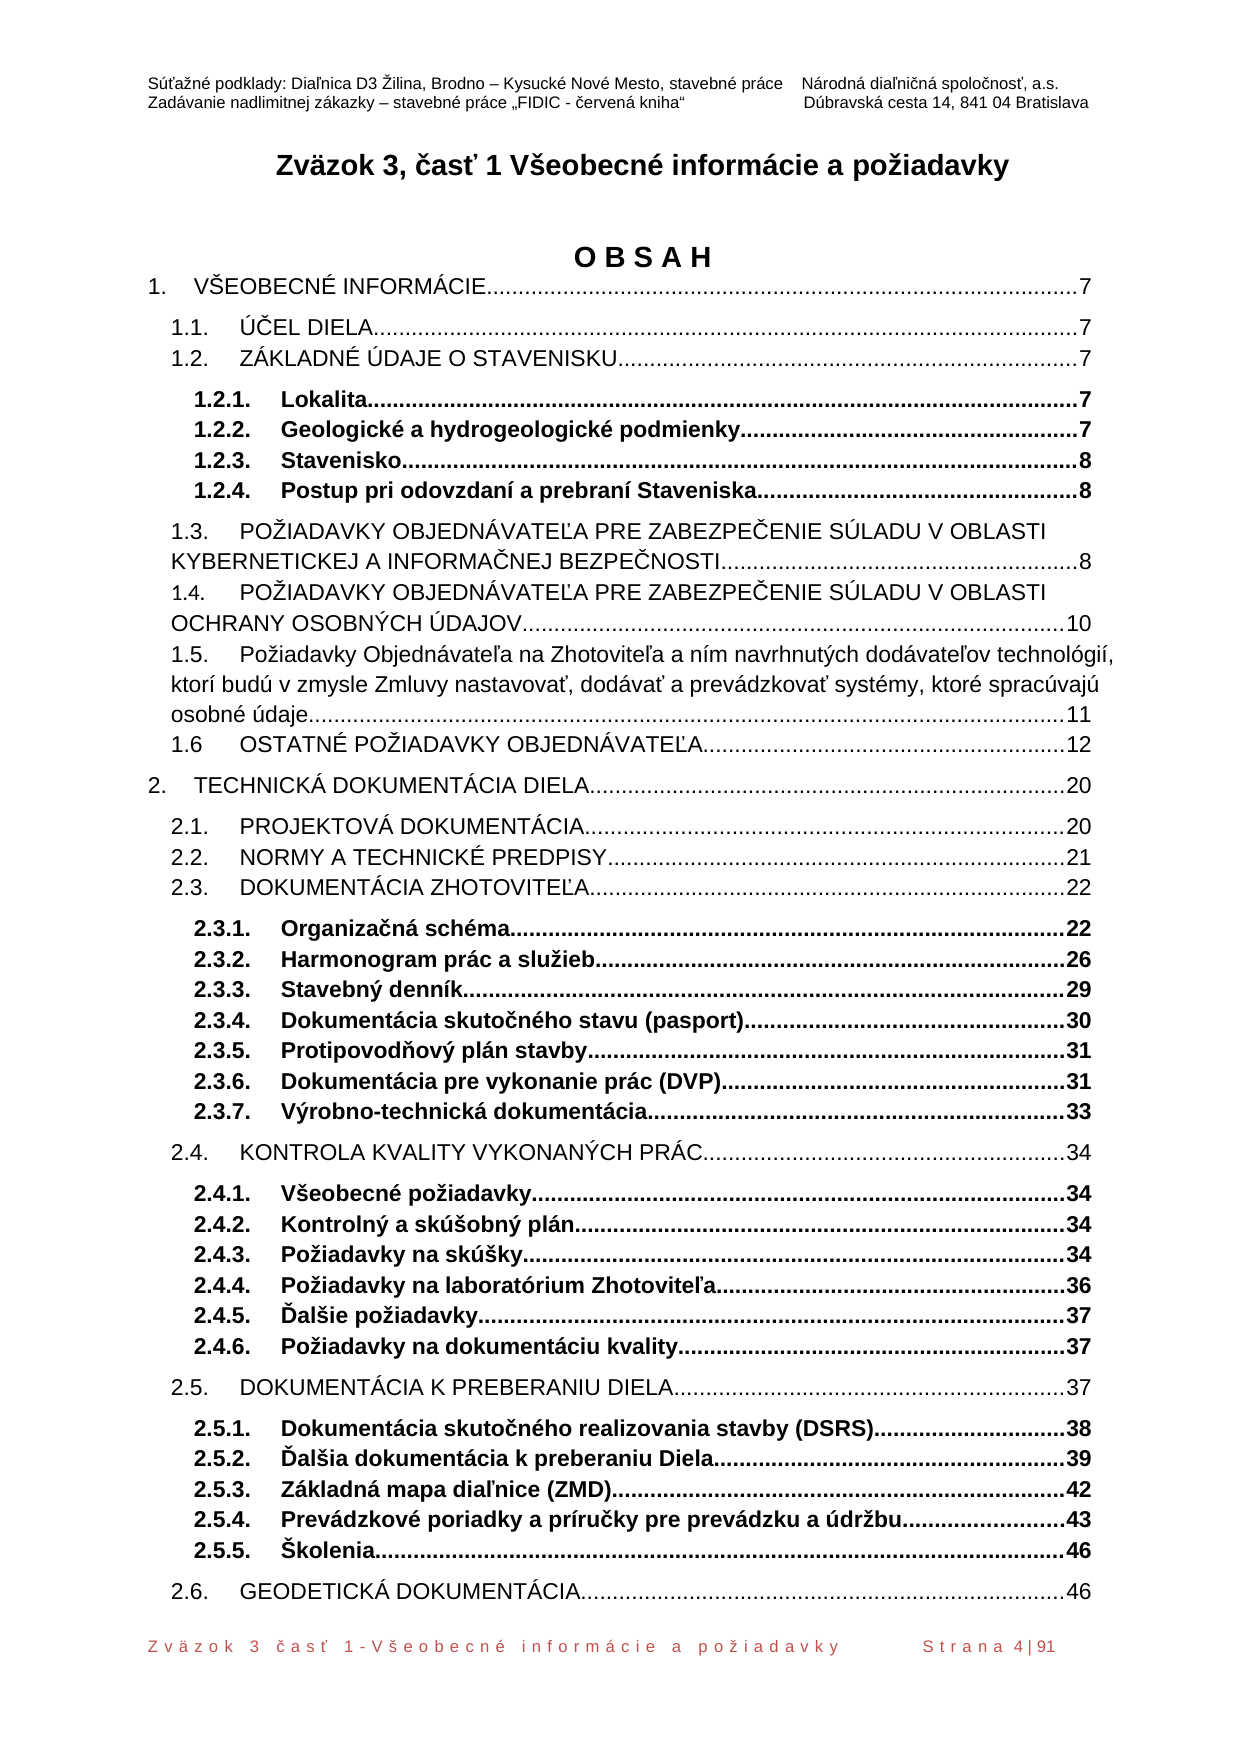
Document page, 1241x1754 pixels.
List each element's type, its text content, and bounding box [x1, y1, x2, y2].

text Zväzok 3, časť 1 Všeobecné informácie a požiadavky [148, 148, 1137, 181]
text o b s a h [148, 240, 1137, 273]
